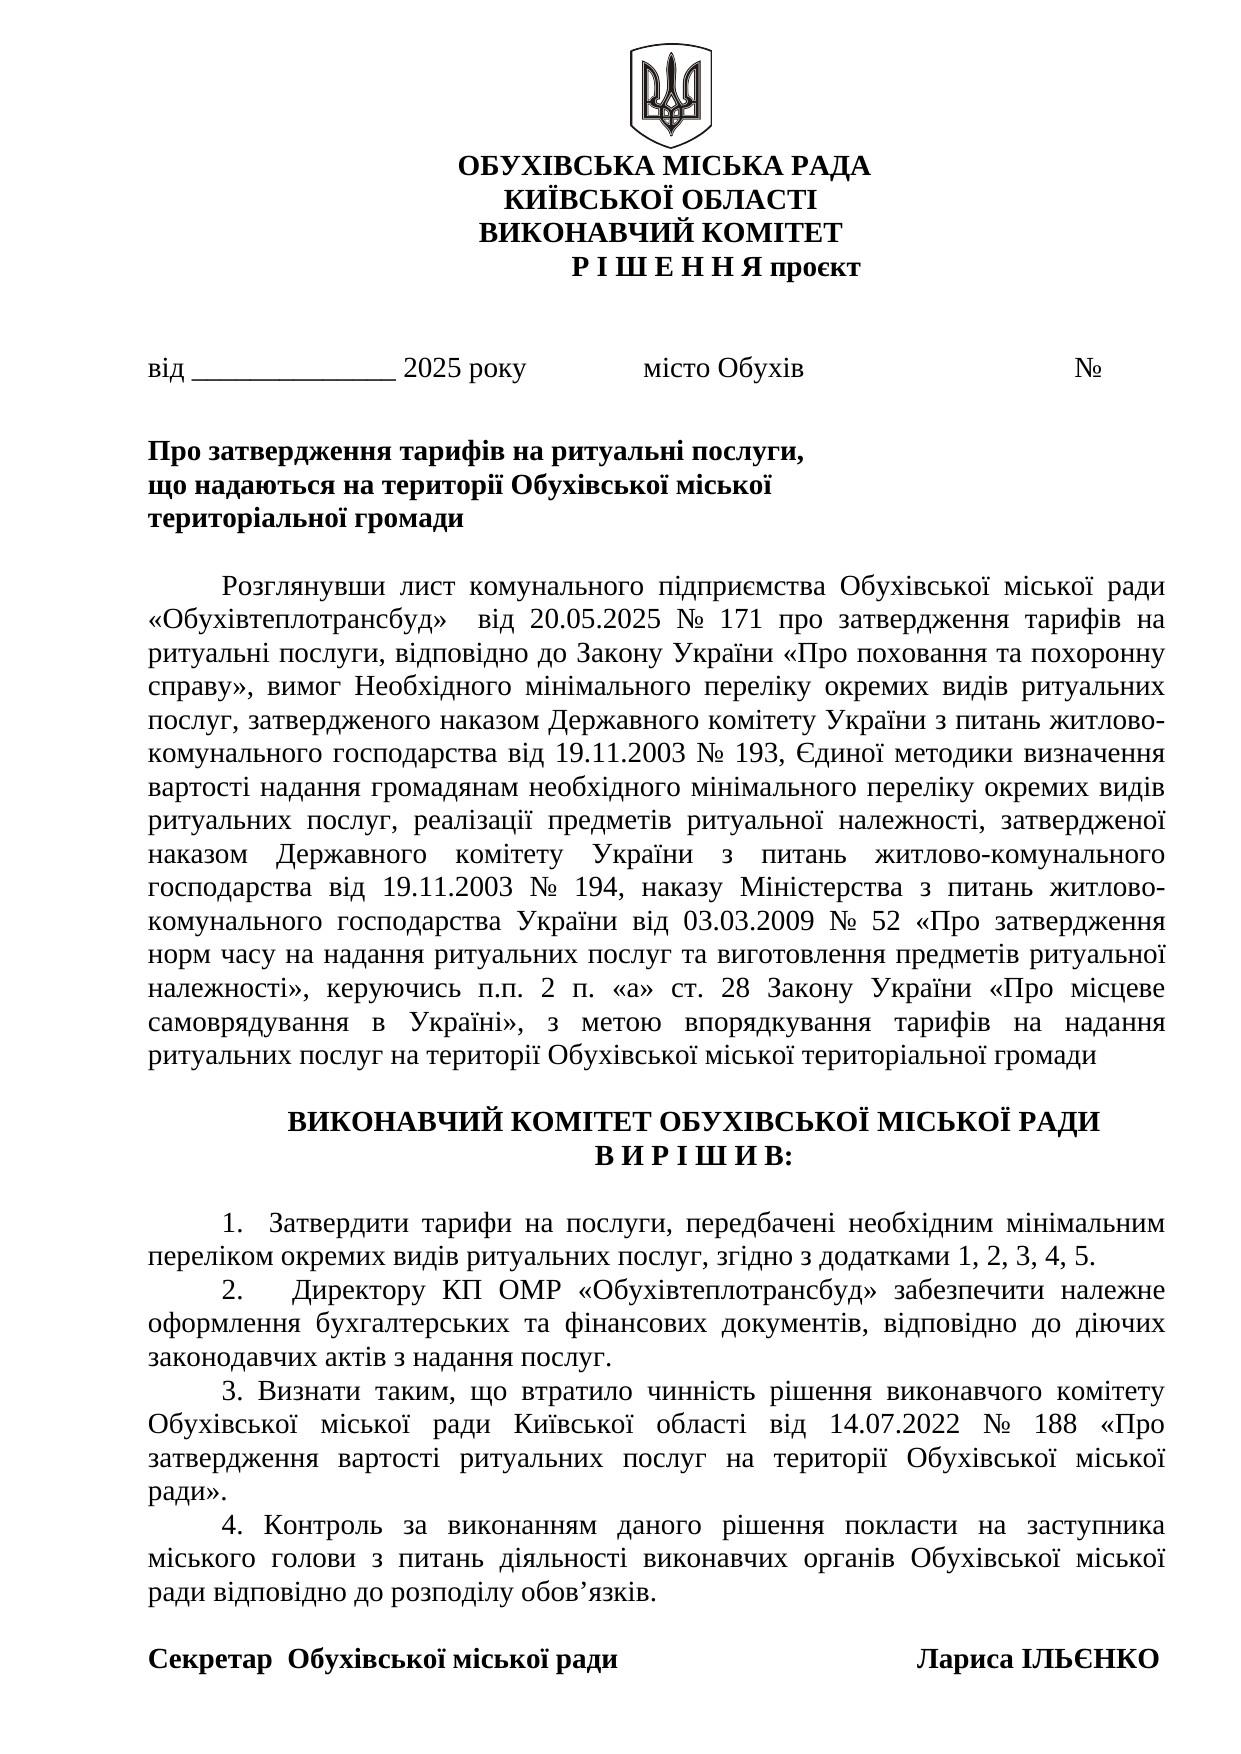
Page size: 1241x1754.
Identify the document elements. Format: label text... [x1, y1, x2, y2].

text 4. Контроль за виконанням даного рішення покласти на заступника міського голови з питань діяльності виконавчих органів Обухівської міської ради відповідно до розподілу обов’язків. [148, 1507, 1167, 1607]
text Розглянувши лист комунального підприємства Обухівської міської ради «Обухівтеплотрансбуд» від 20.05.2025 № 171 про затвердження тарифів на ритуальні послуги, відповідно до Закону України «Про поховання та похоронну справу», вимог Необхідного мінімального переліку окремих видів ритуальних послуг, затвердженого наказом Державного комітету України з питань житлово- комунального господарства від 19.11.2003 № 193, Єдиної методики визначення вартості надання громадянам необхідного мінімального переліку окремих видів ритуальних послуг, реалізації предметів ритуальної належності, затвердженої наказом Державного комітету України з питань житлово-комунального господарства від 19.11.2003 № 194, наказу Міністерства з питань житлово-комунального господарства України від 03.03.2009 № 52 «Про затвердження норм часу на надання ритуальних послуг та виготовлення предметів ритуальної належності», керуючись п.п. 2 п. «а» ст. 28 Закону України «Про місцеве самоврядування в Україні», з метою впорядкування тарифів на надання ритуальних послуг на території Обухівської міської територіальної громади [148, 568, 1167, 1071]
text Р І Ш Е Н Н Я проєкт [221, 249, 1167, 283]
text ОБУХІВСЬКА МІСЬКА РАДА [148, 29, 1167, 182]
text Про затвердження тарифів на ритуальні послуги, [148, 433, 1167, 467]
text ВИКОНАВЧИЙ КОМІТЕТ [148, 216, 1167, 249]
list 1. Затвердити тарифи на послуги, передбачені необхідним мінімальним переліком окремих видів ритуальних послуг, згідно з додатками 1, 2, 3, 4, 5. [148, 1205, 1167, 1272]
text 3. Визнати таким, що втратило чинність рішення виконавчого комітету Обухівської міської ради Київської області від 14.07.2022 № 188 «Про затвердження вартості ритуальних послуг на території Обухівської міської ради». [148, 1373, 1167, 1507]
text КИЇВСЬКОЇ ОБЛАСТІ [148, 182, 1167, 216]
text Секретар Обухівської міської ради Лариса ІЛЬЄНКО [148, 1641, 1167, 1674]
text ВИКОНАВЧИЙ КОМІТЕТ ОБУХІВСЬКОЇ МІСЬКОЇ РАДИ [221, 1104, 1167, 1138]
text від ______________ 2025 року місто Обухів № [148, 350, 1167, 383]
text 2. Директору КП ОМР «Обухівтеплотрансбуд» забезпечити належне оформлення бухгалтерських та фінансових документів, відповідно до діючих законодавчих актів з надання послуг. [148, 1272, 1167, 1373]
text що надаються на території Обухівської міської [148, 467, 1167, 501]
text територіальної громади [148, 501, 1167, 534]
text В И Р І Ш И В: [221, 1138, 1167, 1171]
